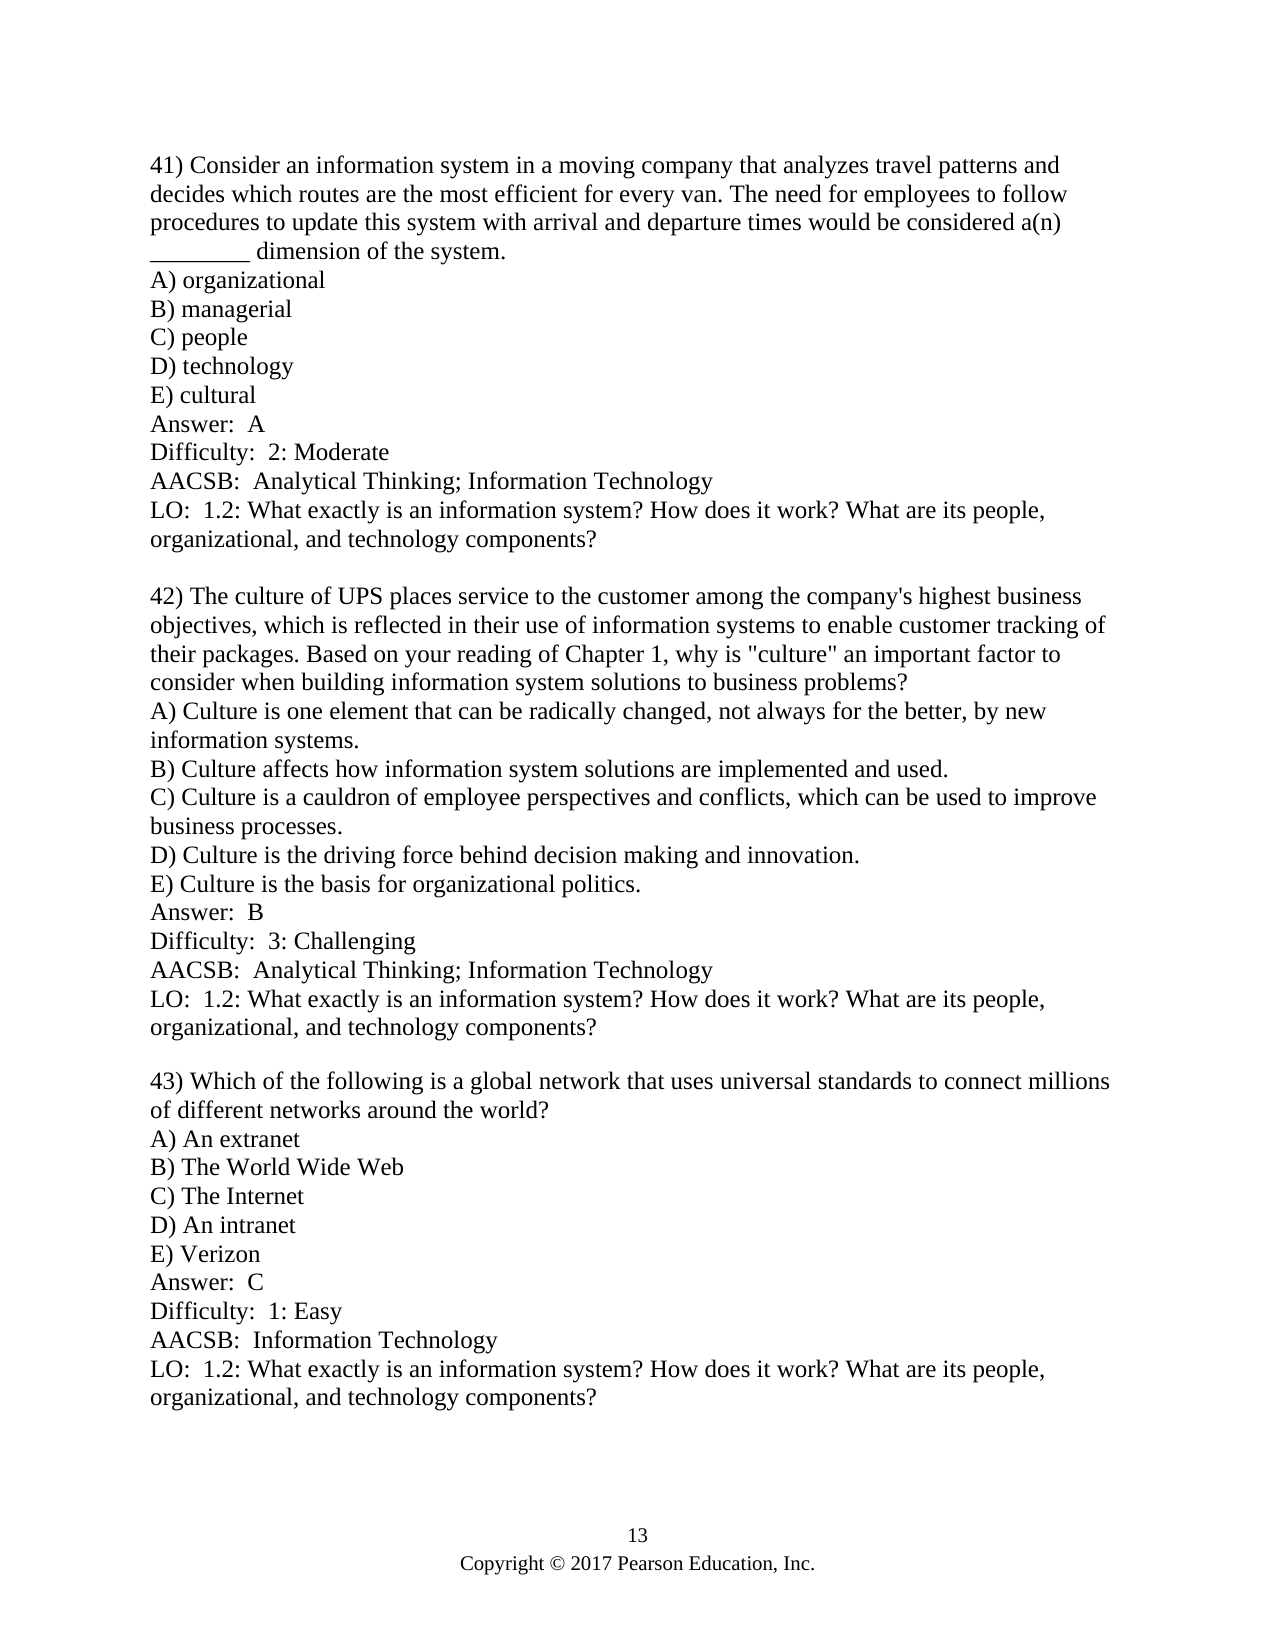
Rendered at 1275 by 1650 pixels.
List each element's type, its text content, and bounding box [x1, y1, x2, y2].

text A) organizational [150, 265, 1125, 294]
text B) managerial [150, 294, 1125, 322]
text AACSB: Analytical Thinking; Information Technology [150, 466, 1125, 495]
text Difficulty: 2: Moderate [150, 437, 1125, 466]
text 42) The culture of UPS places service to the customer among the company's highest business objectives, which is reflected in their use of information systems to enable customer tracking of their packages. Based on your reading of Chapter 1, why is "culture" an important factor to consider when building information system solutions to business problems? [150, 581, 1125, 696]
text A) An extranet [150, 1124, 1125, 1152]
text D) An intranet [150, 1210, 1125, 1239]
text C) Culture is a cauldron of employee perspectives and conflicts, which can be used to improve business processes. [150, 782, 1125, 840]
text A) Culture is one element that can be radically changed, not always for the better, by new information systems. [150, 696, 1125, 754]
text AACSB: Information Technology [150, 1325, 1125, 1354]
text C) people [150, 322, 1125, 351]
text LO: 1.2: What exactly is an information system? How does it work? What are its people, organizational, and technology components? [150, 984, 1125, 1041]
text Difficulty: 3: Challenging [150, 926, 1125, 955]
text C) The Internet [150, 1181, 1125, 1210]
text E) cultural [150, 380, 1125, 409]
text D) Culture is the driving force behind decision making and innovation. [150, 840, 1125, 869]
text Difficulty: 1: Easy [150, 1296, 1125, 1325]
text 41) Consider an information system in a moving company that analyzes travel patterns and decides which routes are the most efficient for every van. The need for employees to follow procedures to update this system with arrival and departure times would be considered a(n) ________ dimension of the system. [150, 150, 1125, 265]
text B) Culture affects how information system solutions are implemented and used. [150, 754, 1125, 782]
text AACSB: Analytical Thinking; Information Technology [150, 955, 1125, 984]
text B) The World Wide Web [150, 1152, 1125, 1181]
text D) technology [150, 351, 1125, 380]
text LO: 1.2: What exactly is an information system? How does it work? What are its people, organizational, and technology components? [150, 495, 1125, 552]
text E) Verizon [150, 1239, 1125, 1267]
text 43) Which of the following is a global network that uses universal standards to connect millions of different networks around the world? [150, 1066, 1125, 1124]
text E) Culture is the basis for organizational politics. [150, 869, 1125, 897]
text Answer: C [150, 1267, 1125, 1296]
text Answer: A [150, 409, 1125, 437]
text LO: 1.2: What exactly is an information system? How does it work? What are its people, organizational, and technology components? [150, 1354, 1125, 1411]
text Answer: B [150, 897, 1125, 926]
